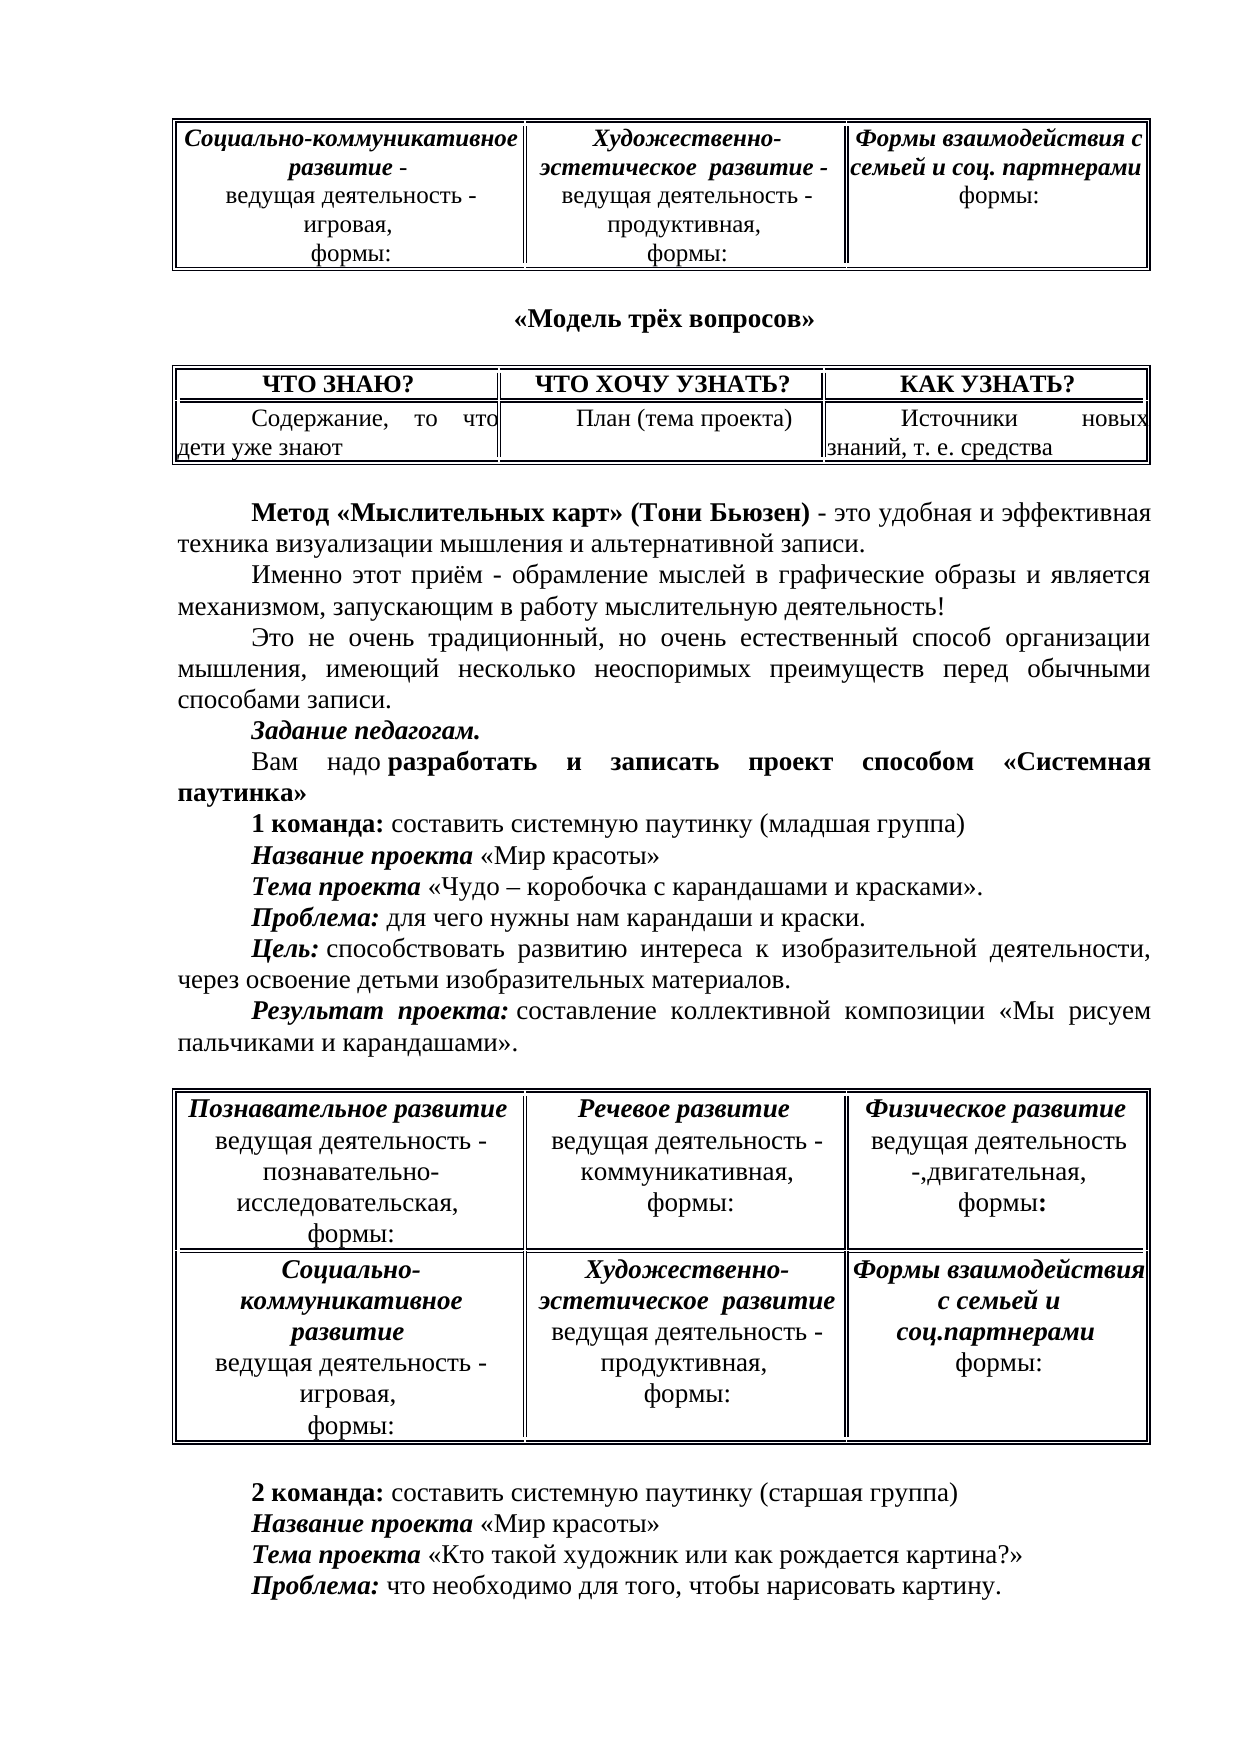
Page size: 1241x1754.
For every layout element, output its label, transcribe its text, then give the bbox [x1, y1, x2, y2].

table_cell Социально-коммуникативное развитие ведущая деятельность - игровая, формы: [174, 1248, 525, 1440]
table_header Речевое развитие ведущая деятельность - коммуникативная, формы: [525, 1092, 846, 1248]
text «Модель трёх вопросов» [177, 302, 1152, 333]
table_cell Социально-коммуникативное развитие - ведущая деятельность - игровая, формы: [174, 120, 525, 267]
text Вам надо разработать и записать проект способом «Системная паутинка» [177, 745, 1152, 808]
text Метод «Мыслительных карт» (Тони Бьюзен) - это удобная и эффективная техника визуализации мышления и альтернативной записи. [177, 496, 1152, 558]
table_cell Содержание, то что дети уже знают [174, 398, 499, 460]
text Именно этот приём - обрамление мыслей в графические образы и является механизмом, запускающим в работу мыслительную деятельность! [177, 558, 1152, 621]
table_cell План (тема проекта) [499, 398, 824, 460]
text Результат проекта: составление коллективной композиции «Мы рисуем пальчиками и карандашами». [177, 994, 1152, 1057]
table_cell Художественно-эстетическое развитие ведущая деятельность - продуктивная, формы: [525, 1253, 846, 1440]
text Тема проекта «Чудо – коробочка с карандашами и красками». [177, 870, 1152, 901]
table_cell Формы взаимодействия с семьей и соц.партнерами формы: [846, 1248, 1148, 1440]
table_cell Формы взаимодействия с семьей и соц. партнерами формы: [846, 120, 1148, 267]
table_cell Художественно-эстетическое развитие - ведущая деятельность - продуктивная, формы: [525, 122, 846, 267]
text Название проекта «Мир красоты» [177, 1507, 1152, 1538]
table_cell Источники новых знаний, т. е. средства [824, 398, 1148, 460]
table_header ЧТО ЗНАЮ? [174, 366, 499, 398]
text Проблема: что необходимо для того, чтобы нарисовать картину. [177, 1569, 1152, 1600]
text 1 команда: составить системную паутинку (младшая группа) [177, 808, 1152, 839]
text Задание педагогам. [177, 714, 1152, 745]
table_header ЧТО ХОЧУ УЗНАТЬ? [499, 366, 824, 398]
table_header Познавательное развитие ведущая деятельность - познавательно-исследовательская, формы: [174, 1090, 525, 1248]
text Проблема: для чего нужны нам карандаши и краски. [177, 901, 1152, 932]
table_header КАК УЗНАТЬ? [824, 369, 1146, 398]
text Это не очень традиционный, но очень естественный способ организации мышления, имеющий несколько неоспоримых преимуществ перед обычными способами записи. [177, 621, 1152, 714]
text Цель: способствовать развитию интереса к изобразительной деятельности, через освоение детьми изобразительных материалов. [177, 932, 1152, 994]
table_header Физическое развитие ведущая деятельность -,двигательная, формы: [846, 1090, 1148, 1248]
text Название проекта «Мир красоты» [177, 839, 1152, 870]
text 2 команда: составить системную паутинку (старшая группа) [177, 1476, 1152, 1507]
text Тема проекта «Кто такой художник или как рождается картина?» [177, 1538, 1152, 1569]
